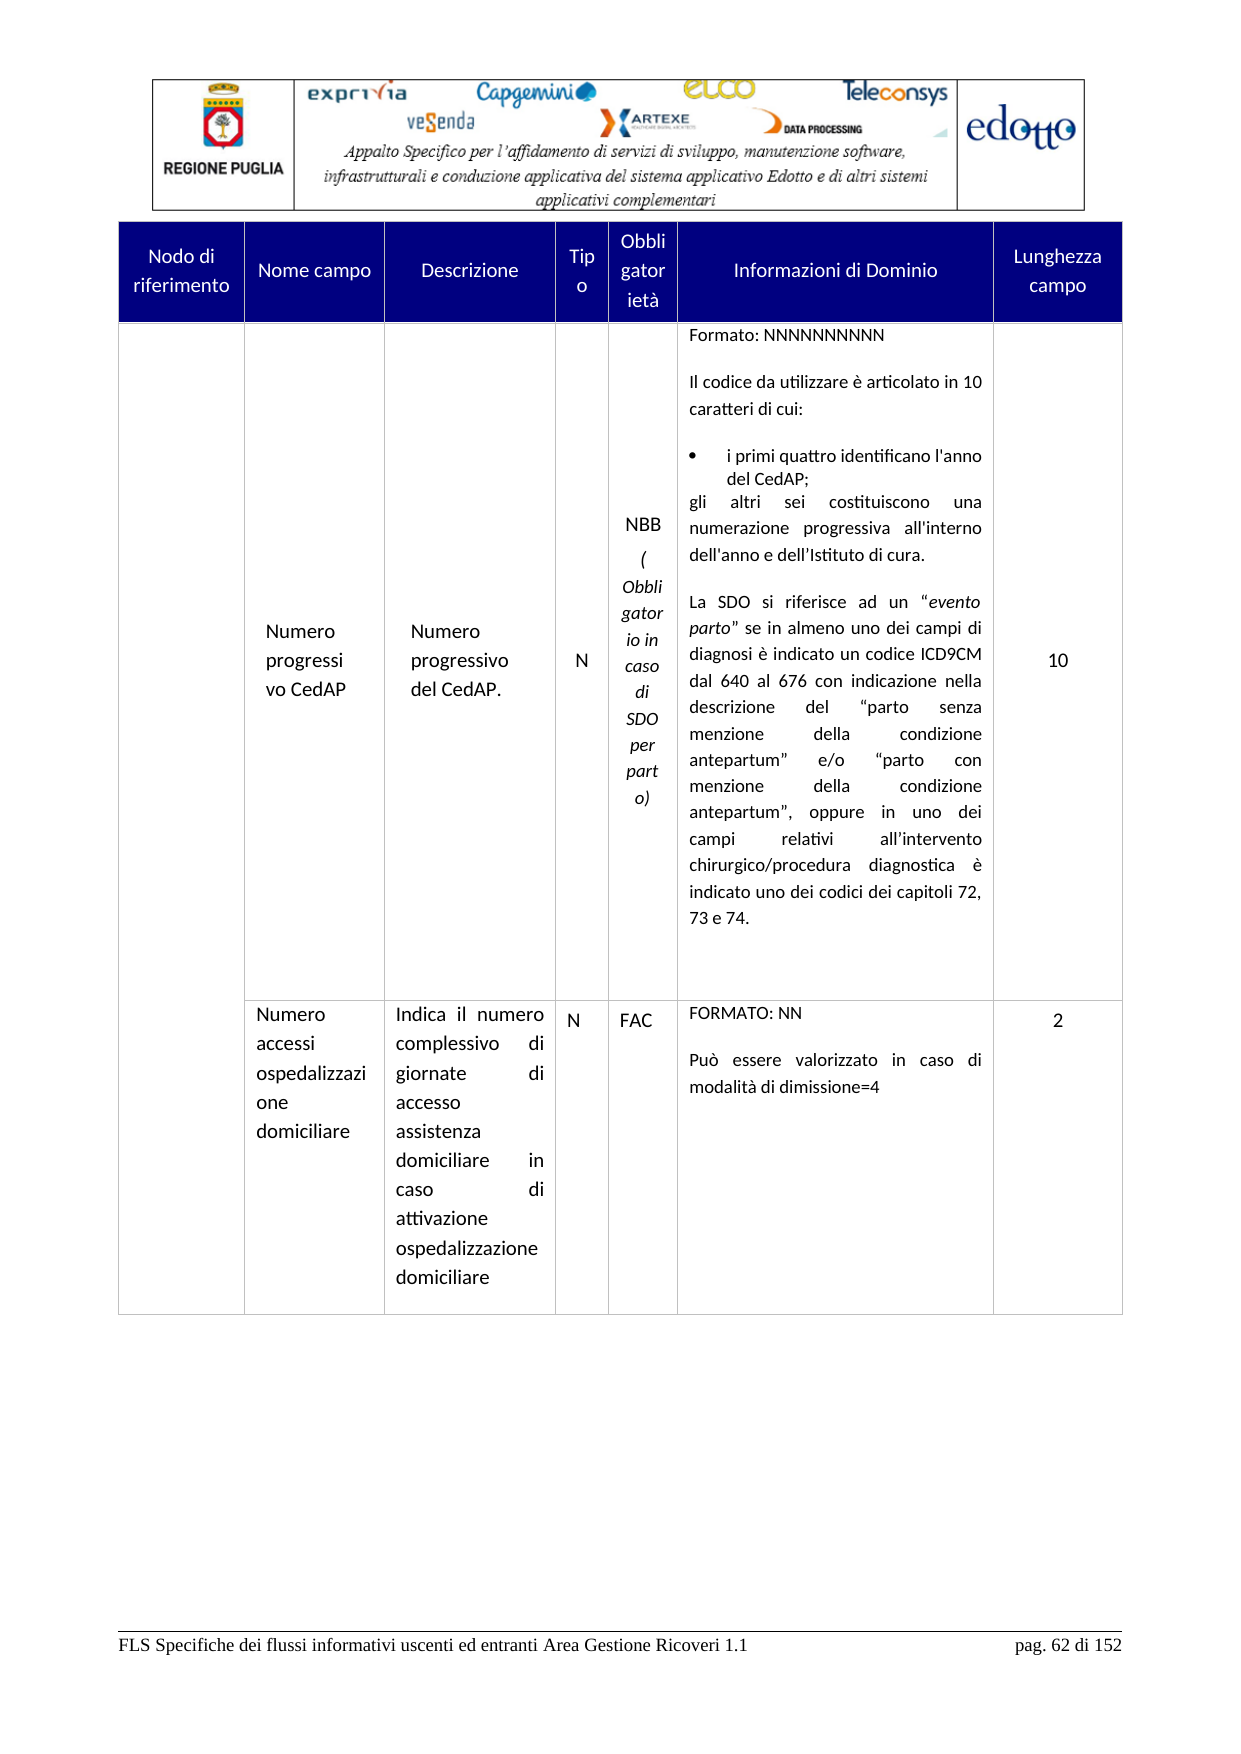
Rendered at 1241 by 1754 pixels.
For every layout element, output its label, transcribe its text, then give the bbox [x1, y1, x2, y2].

table_header Lunghezza campo [994, 222, 1122, 322]
table_cell N [556, 324, 608, 1000]
table_cell Indica il numero complessivo di giornate di accesso assistenza domiciliare in caso di attivazione ospedalizzazione domiciliare [385, 1001, 555, 1314]
table_cell 10 [994, 324, 1122, 1000]
table_cell Numero progressivo del CedAP. [385, 324, 555, 1000]
table_cell Formato: NNNNNNNNNN Il codice da utilizzare è articolato in 10 caratteri di cui: i primi quattro identificano l'anno del CedAP; gli altri sei costituiscono una numerazione progressiva all'interno dell'anno e dell’Istituto di cura. La SDO si riferisce ad un “evento parto” se in almeno uno dei campi di diagnosi è indicato un codice ICD9CM dal 640 al 676 con indicazione nella descrizione del “parto senza menzione della condizione antepartum” e/o “parto con menzione della condizione antepartum”, oppure in uno dei campi relativi all’intervento chirurgico/procedura diagnostica è indicato uno dei codici dei capitoli 72, 73 e 74. [678, 324, 993, 1000]
table_cell Numero accessi ospedalizzazione domiciliare [245, 1001, 384, 1314]
table_cell FAC [609, 1001, 677, 1314]
table_header Obbligatorietà [609, 222, 677, 322]
table_cell N [556, 1001, 608, 1314]
table_header Tipo [556, 222, 608, 322]
table_cell Numero progressivo CedAP [245, 324, 384, 1000]
table_header Descrizione [385, 222, 555, 322]
table_cell 2 [994, 1001, 1122, 1314]
table_cell NBB (Obbligatorio in caso di SDO per parto) [609, 324, 677, 1000]
table_header Informazioni di Dominio [678, 222, 993, 322]
table_header Nome campo [245, 222, 384, 322]
table_cell FORMATO: NN Può essere valorizzato in caso di modalità di dimissione=4 [678, 1001, 993, 1314]
picture [147, 73, 1093, 218]
table_header Nodo di riferimento [119, 222, 244, 322]
